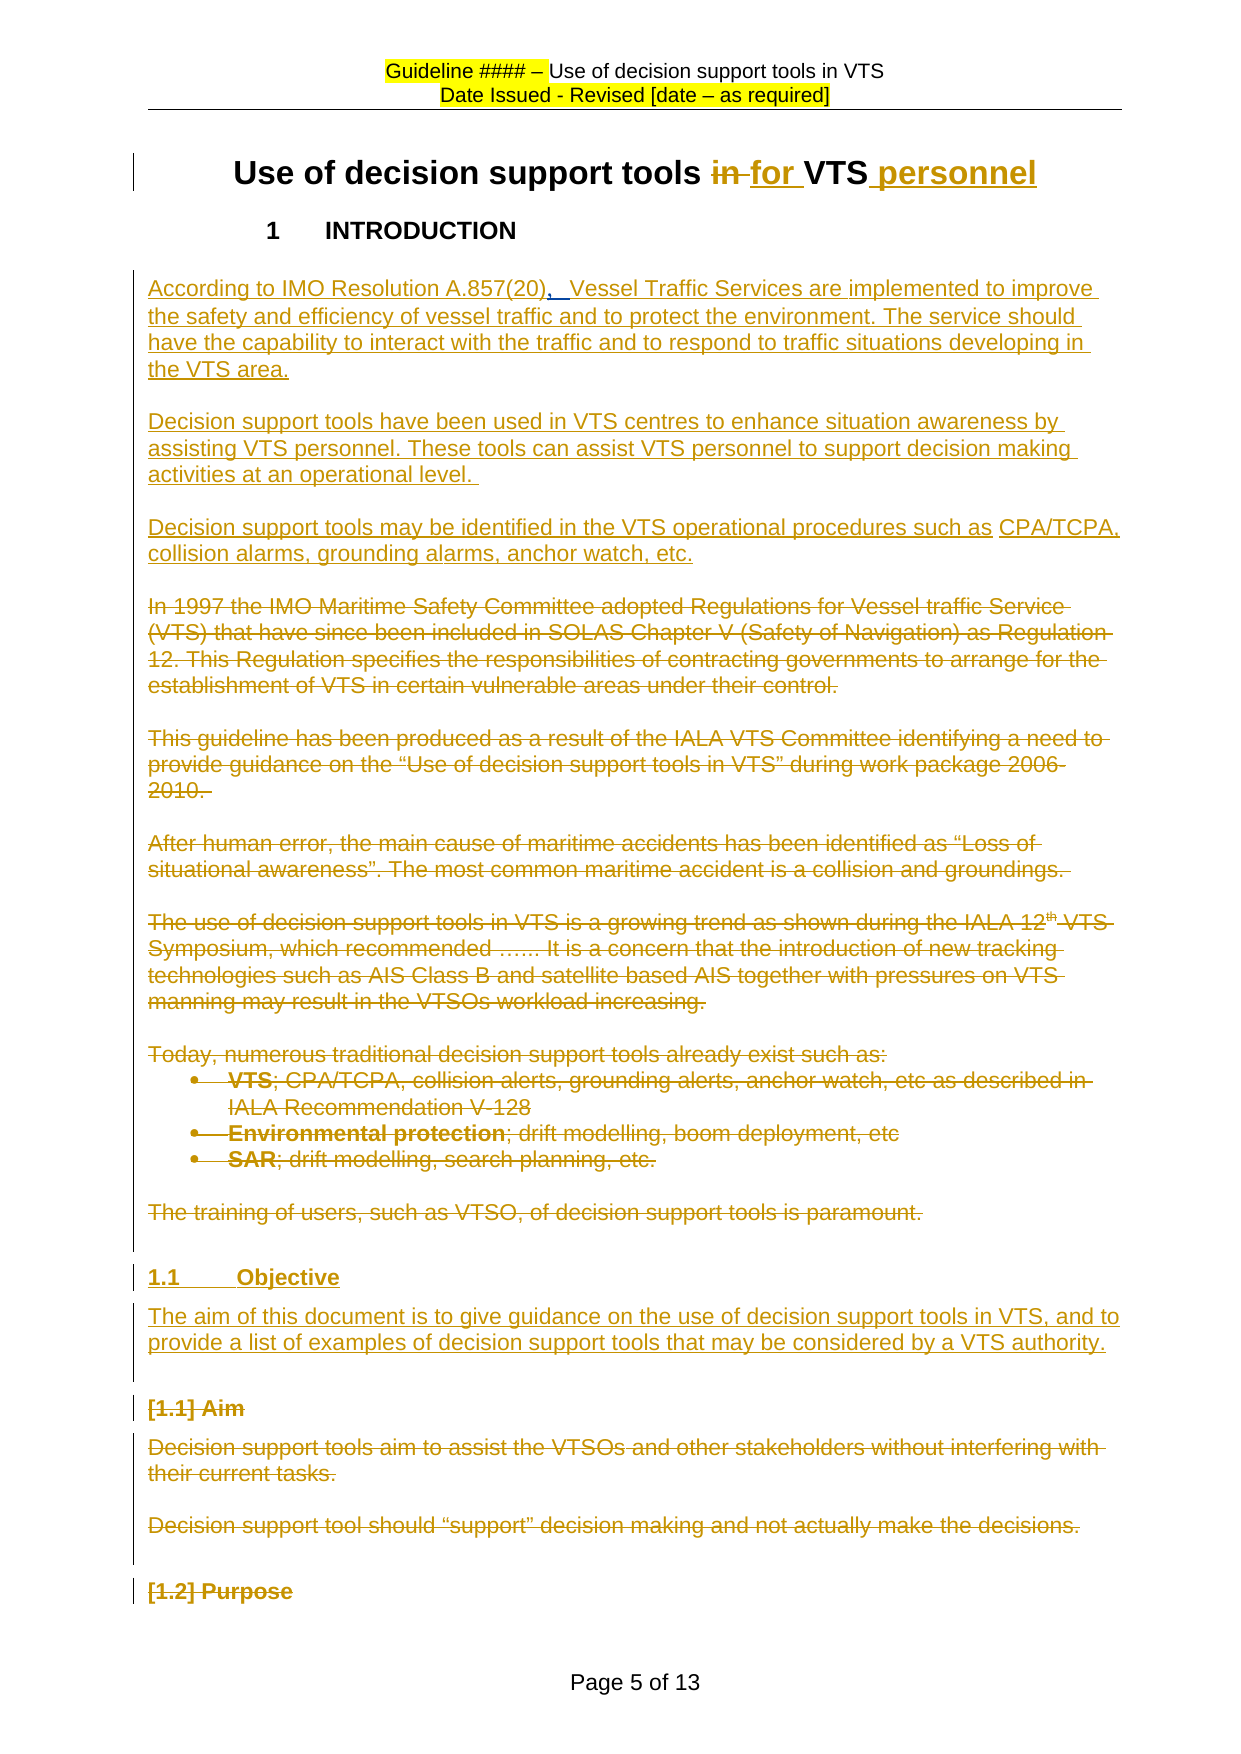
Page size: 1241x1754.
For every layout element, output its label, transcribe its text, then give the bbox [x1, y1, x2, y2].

subtitle Introduction [266, 216, 1122, 245]
title Use of decision support tools VTS [148, 153, 1122, 191]
